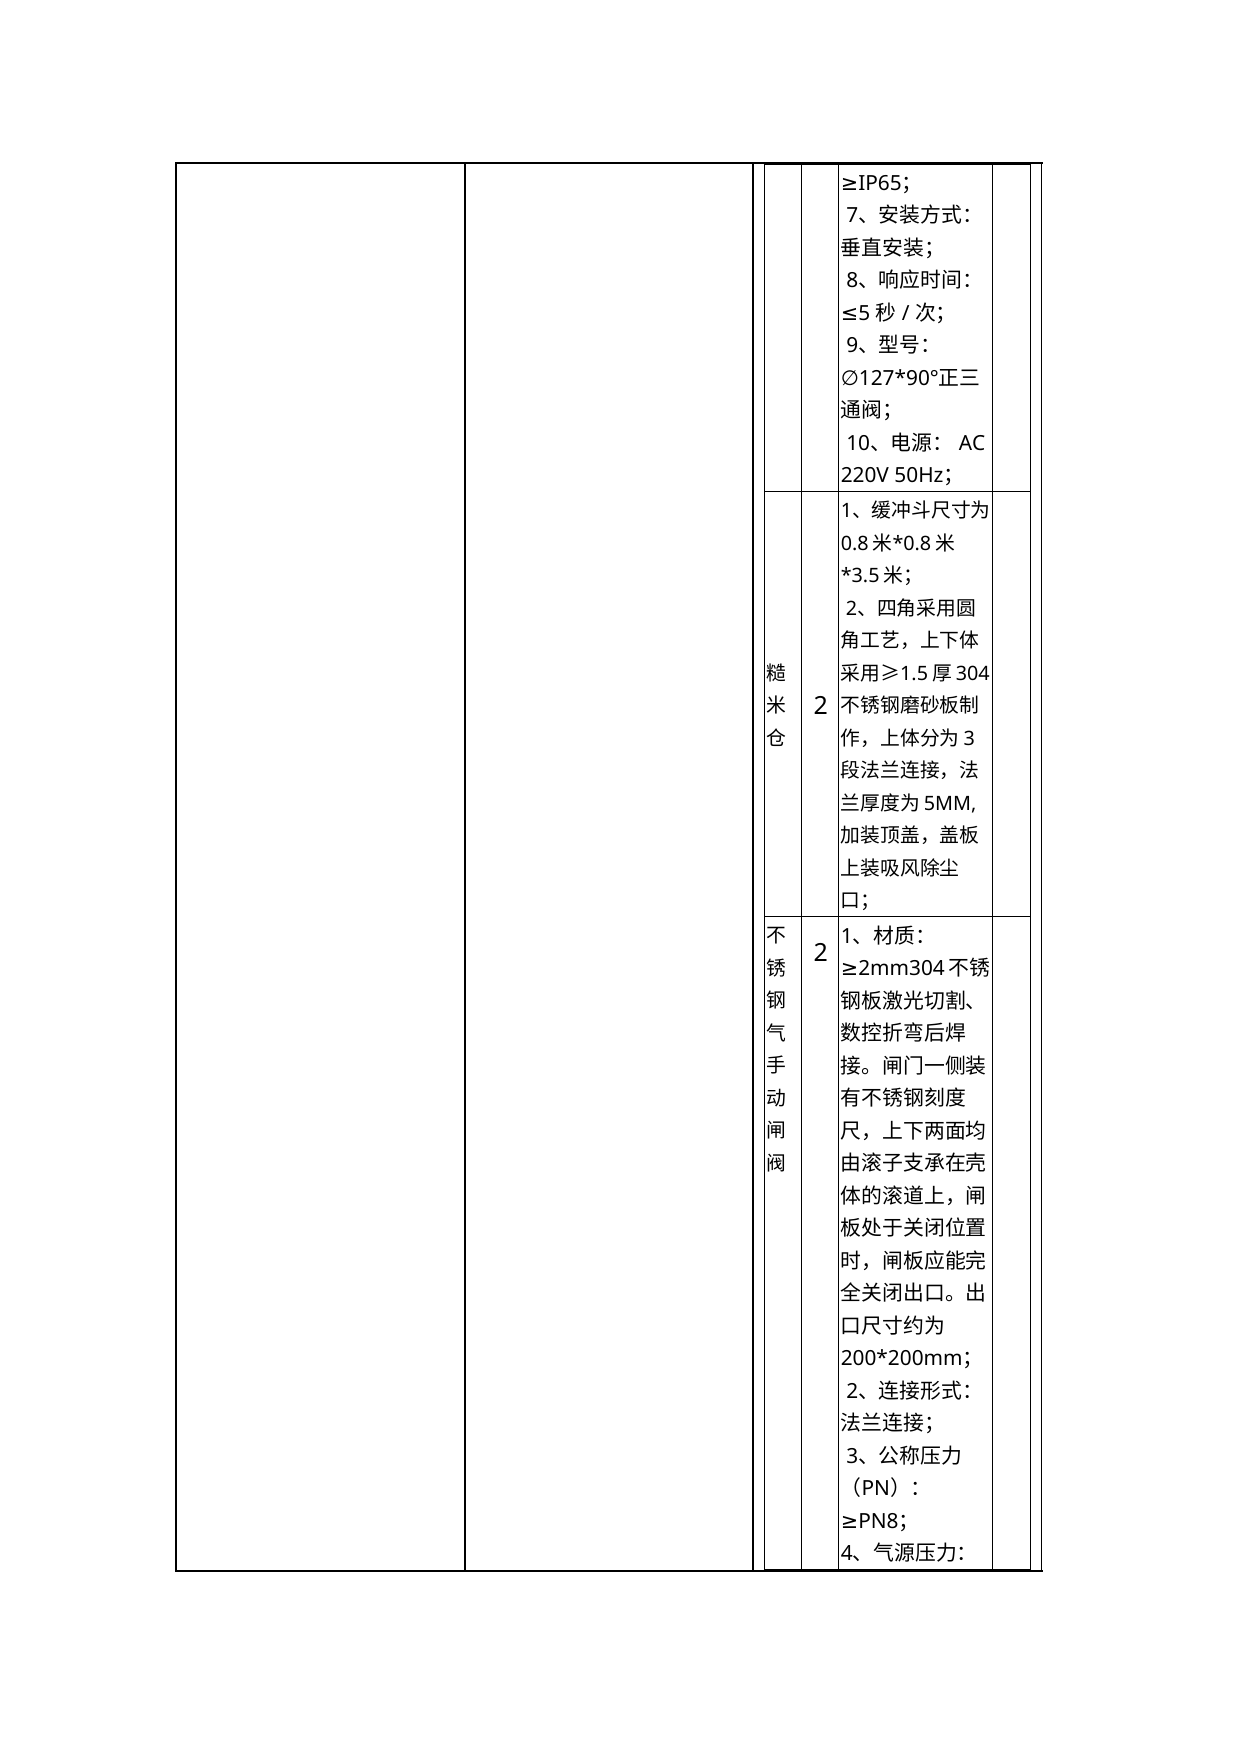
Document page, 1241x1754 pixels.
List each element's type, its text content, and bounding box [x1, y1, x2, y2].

table_cell [754, 164, 764, 1570]
table_cell [839, 492, 992, 916]
table_cell [802, 492, 838, 916]
table_cell [802, 917, 838, 1569]
table_cell [765, 492, 801, 916]
table_cell [839, 917, 992, 1569]
table_cell [993, 917, 1030, 1569]
table_cell [1031, 164, 1041, 1570]
table_cell [993, 165, 1030, 491]
table_cell [466, 164, 752, 1570]
table_cell [839, 165, 992, 491]
table_cell 1 [177, 164, 464, 1570]
table_cell [765, 165, 801, 491]
table_cell [802, 165, 838, 491]
table_cell [765, 917, 801, 1569]
table_cell [993, 492, 1030, 916]
